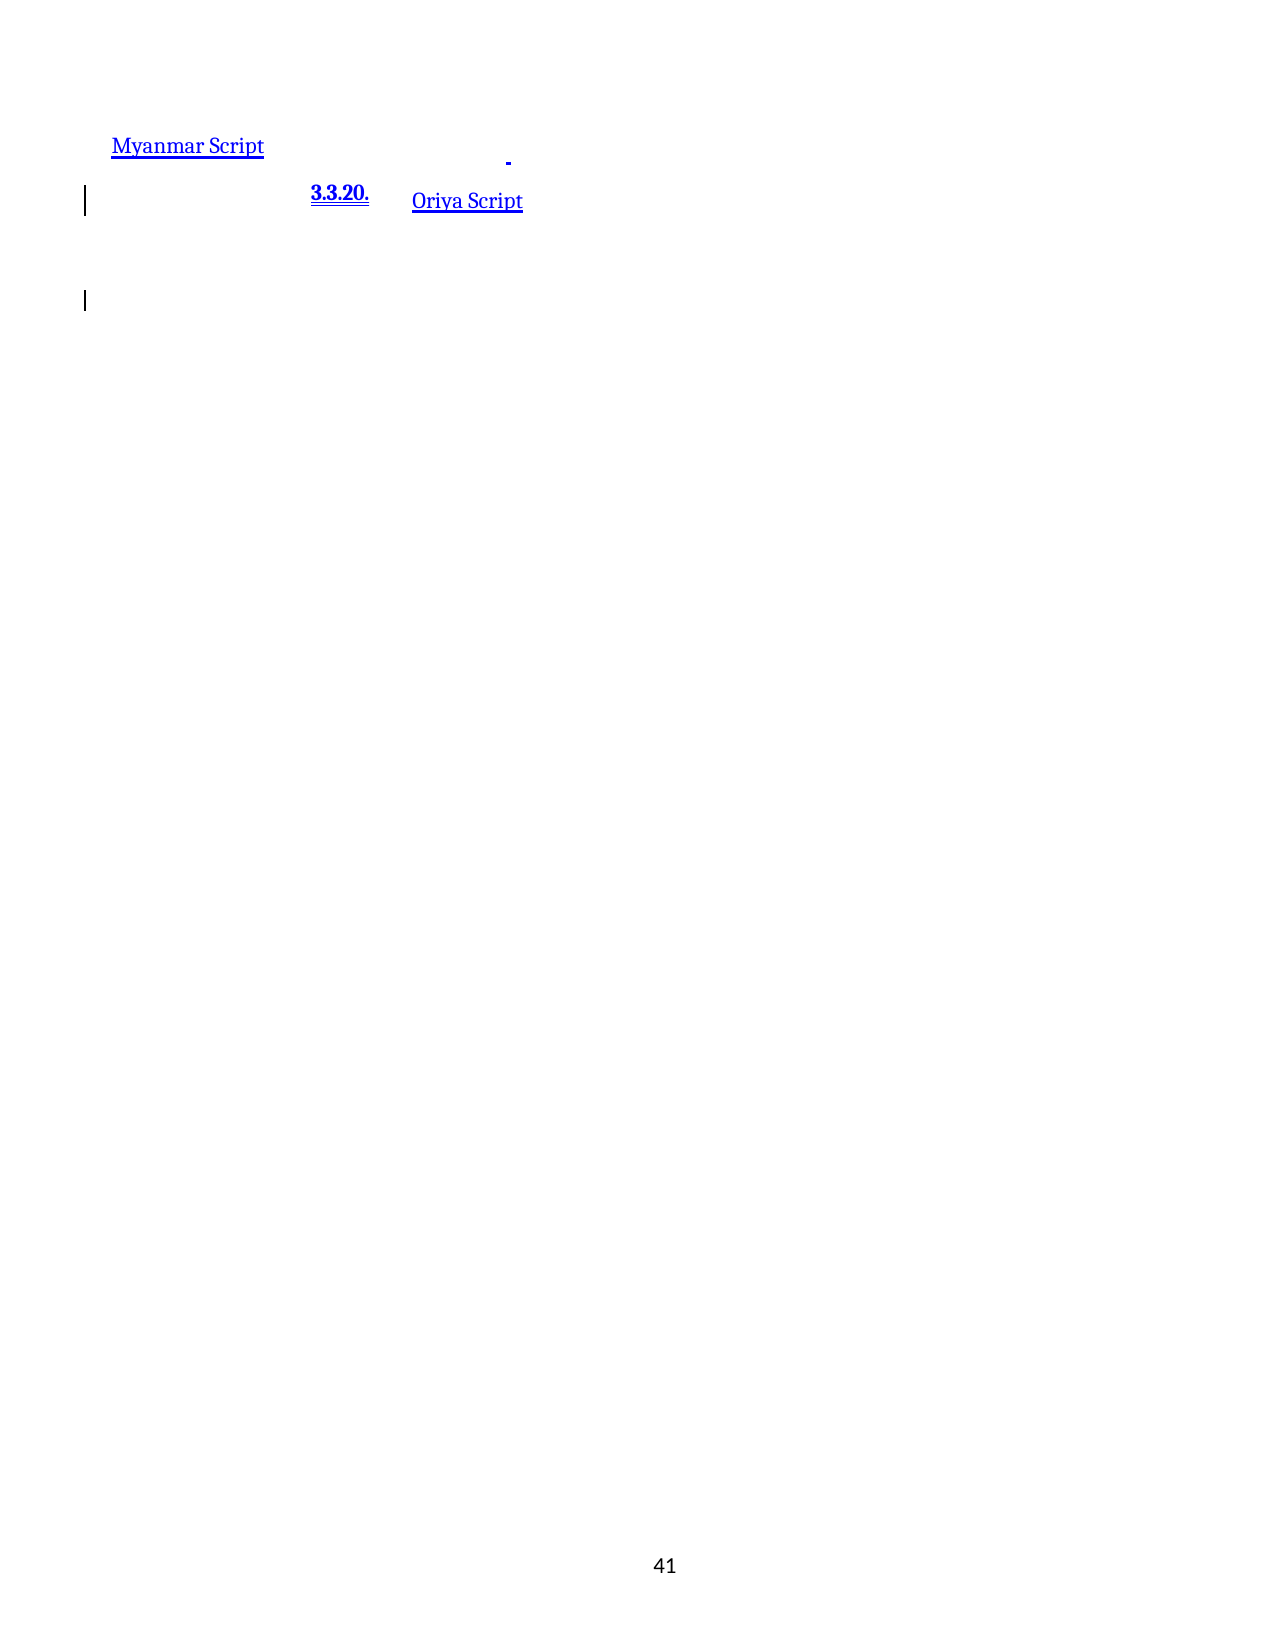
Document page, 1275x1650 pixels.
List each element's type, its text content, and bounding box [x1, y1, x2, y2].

text 3.3.20. [73, 180, 369, 206]
text Oriya Script [412, 187, 1096, 214]
text Myanmar Script [111, 133, 369, 160]
